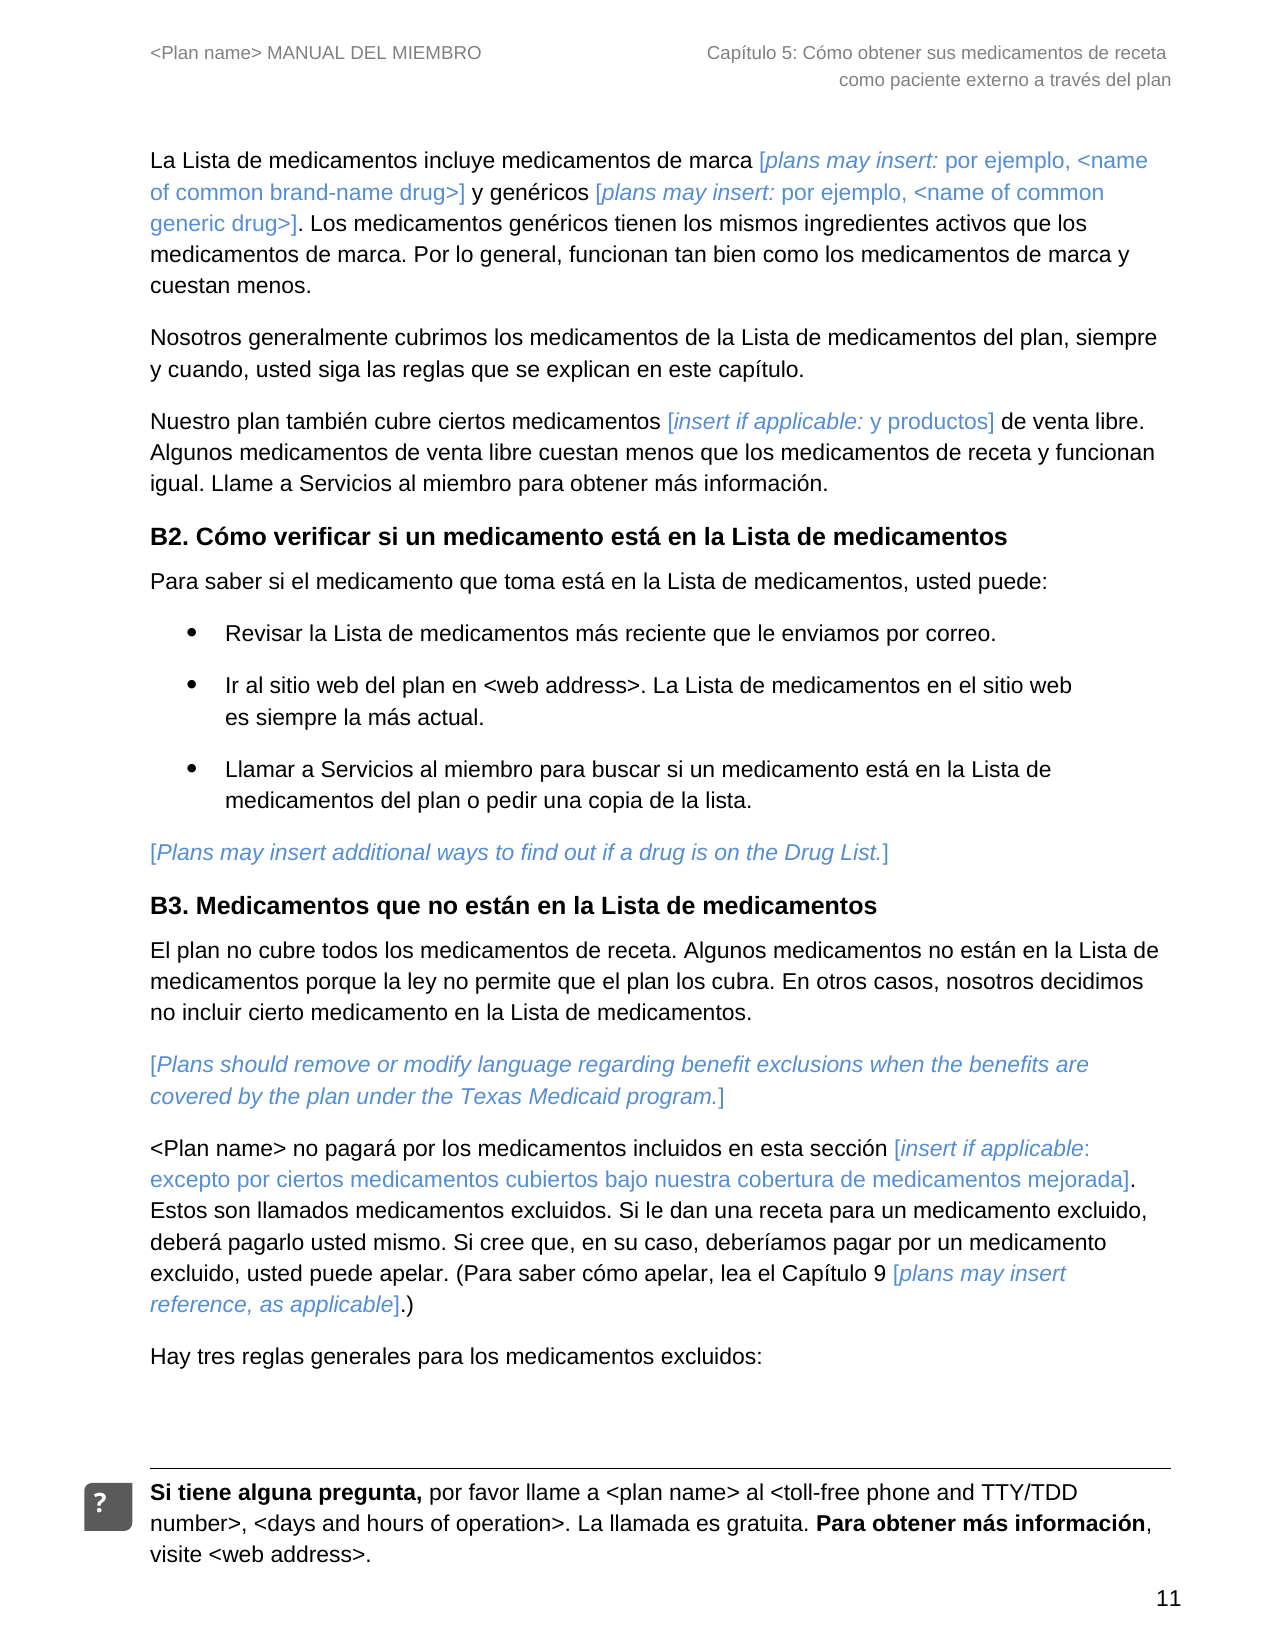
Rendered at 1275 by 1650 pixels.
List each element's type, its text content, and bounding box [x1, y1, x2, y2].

text Para saber si el medicamento que toma está en la Lista de medicamentos, usted puede: [150, 564, 1171, 596]
list Llamar a Servicios al miembro para buscar si un medicamento está en la Lista de medicamentos del plan o pedir una copia de la lista. [187, 752, 1096, 814]
text El plan no cubre todos los medicamentos de receta. Algunos medicamentos no están en la Lista de medicamentos porque la ley no permite que el plan los cubra. En otros casos, nosotros decidimos no incluir cierto medicamento en la Lista de medicamentos. [150, 933, 1171, 1027]
text [Plans may insert additional ways to find out if a drug is on the Drug List.] [150, 835, 1171, 867]
text <Plan name> no pagará por los medicamentos incluidos en esta sección [insert if applicable: excepto por ciertos medicamentos cubiertos bajo nuestra cobertura de medicamentos mejorada]. Estos son llamados medicamentos excluidos. Si le dan una receta para un medicamento excluido, deberá pagarlo usted mismo. Si cree que, en su caso, deberíamos pagar por un medicamento excluido, usted puede apelar. (Para saber cómo apelar, lea el Capítulo 9 [plans may insert reference, as applicable].) [150, 1131, 1171, 1319]
list Ir al sitio web del plan en <web address>. La Lista de medicamentos en el sitio web es siempre la más actual. [187, 669, 1096, 731]
text Nuestro plan también cubre ciertos medicamentos [insert if applicable: y productos] de venta libre. Algunos medicamentos de venta libre cuestan menos que los medicamentos de receta y funcionan igual. Llame a Servicios al miembro para obtener más información. [150, 404, 1171, 498]
list Revisar la Lista de medicamentos más reciente que le enviamos por correo. [187, 617, 1096, 648]
text Hay tres reglas generales para los medicamentos excluidos: [150, 1339, 1171, 1371]
text [Plans should remove or modify language regarding benefit exclusions when the benefits are covered by the plan under the Texas Medicaid program.] [150, 1048, 1171, 1110]
subtitle B3. Medicamentos que no están en la Lista de medicamentos [150, 887, 1096, 921]
text Nosotros generalmente cubrimos los medicamentos de la Lista de medicamentos del plan, siempre y cuando, usted siga las reglas que se explican en este capítulo. [150, 321, 1171, 383]
subtitle B2. Cómo verificar si un medicamento está en la Lista de medicamentos [150, 519, 1096, 552]
text La Lista de medicamentos incluye medicamentos de marca [plans may insert: por ejemplo, <name of common brand-name drug>] y genéricos [plans may insert: por ejemplo, <name of common generic drug>]. Los medicamentos genéricos tienen los mismos ingredientes activos que los medicamentos de marca. Por lo general, funcionan tan bien como los medicamentos de marca y cuestan menos. [150, 144, 1171, 300]
